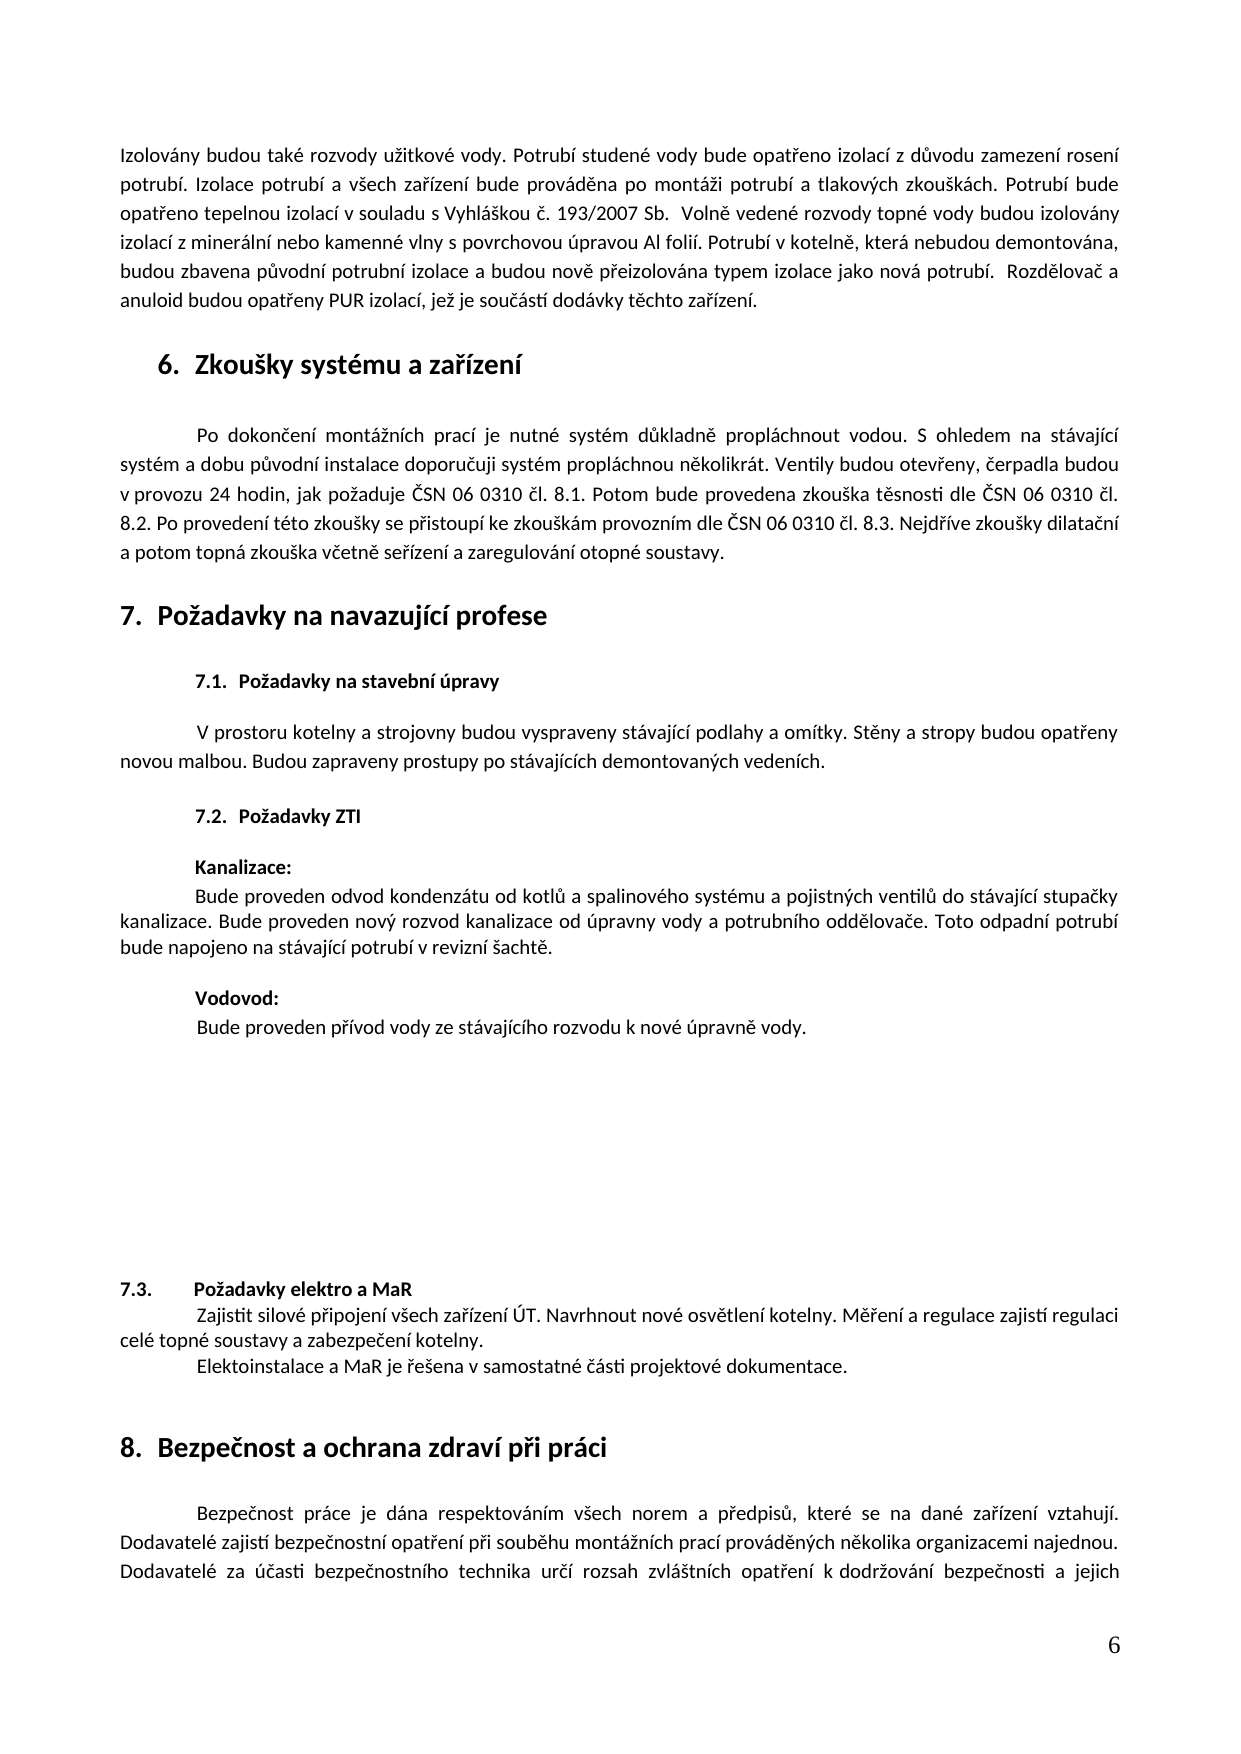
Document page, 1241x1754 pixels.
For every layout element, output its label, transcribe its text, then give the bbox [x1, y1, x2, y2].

list Požadavky na stavební úpravy [195, 669, 1120, 694]
text Elektoinstalace a MaR je řešena v samostatné části projektové dokumentace. [120, 1353, 1120, 1378]
list Požadavky na navazující profese [120, 597, 1120, 633]
text Po dokončení montážních prací je nutné systém důkladně propláchnout vodou. S ohledem na stávající systém a dobu původní instalace doporučuji systém propláchnou několikrát. Ventily budou otevřeny, čerpadla budou v provozu 24 hodin, jak požaduje ČSN 06 0310 čl. 8.1. Potom bude provedena zkouška těsnosti dle ČSN 06 0310 čl. 8.2. Po provedení této zkoušky se přistoupí ke zkouškám provozním dle ČSN 06 0310 čl. 8.3. Nejdříve zkoušky dilatační a potom topná zkouška včetně seřízení a zaregulování otopné soustavy. [120, 422, 1120, 564]
text Zajistit silové připojení všech zařízení ÚT. Navrhnout nové osvětlení kotelny. Měření a regulace zajistí regulaci celé topné soustavy a zabezpečení kotelny. [120, 1302, 1120, 1353]
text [120, 142, 1120, 313]
list Požadavky ZTI [195, 803, 1120, 829]
text V prostoru kotelny a strojovny budou vyspraveny stávající podlahy a omítky. Stěny a stropy budou opatřeny novou malbou. Budou zapraveny prostupy po stávajících demontovaných vedeních. [120, 719, 1120, 774]
list Bude proveden odvod kondenzátu od kotlů a spalinového systému a pojistných ventilů do stávající stupačky kanalizace. Bude proveden nový rozvod kanalizace od úpravny vody a potrubního oddělovače. Toto odpadní potrubí bude napojeno na stávající potrubí v revizní šachtě. [120, 883, 1120, 959]
text Bude proveden přívod vody ze stávajícího rozvodu k nové úpravně vody. [120, 1014, 1120, 1039]
list Požadavky elektro a MaR [120, 1277, 1120, 1302]
list Vodovod: [195, 985, 1120, 1010]
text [120, 1500, 1120, 1584]
list Bezpečnost a ochrana zdraví při práci [120, 1429, 1120, 1465]
list Zkoušky systému a zařízení [157, 346, 1120, 382]
list Kanalizace: [195, 854, 1120, 879]
